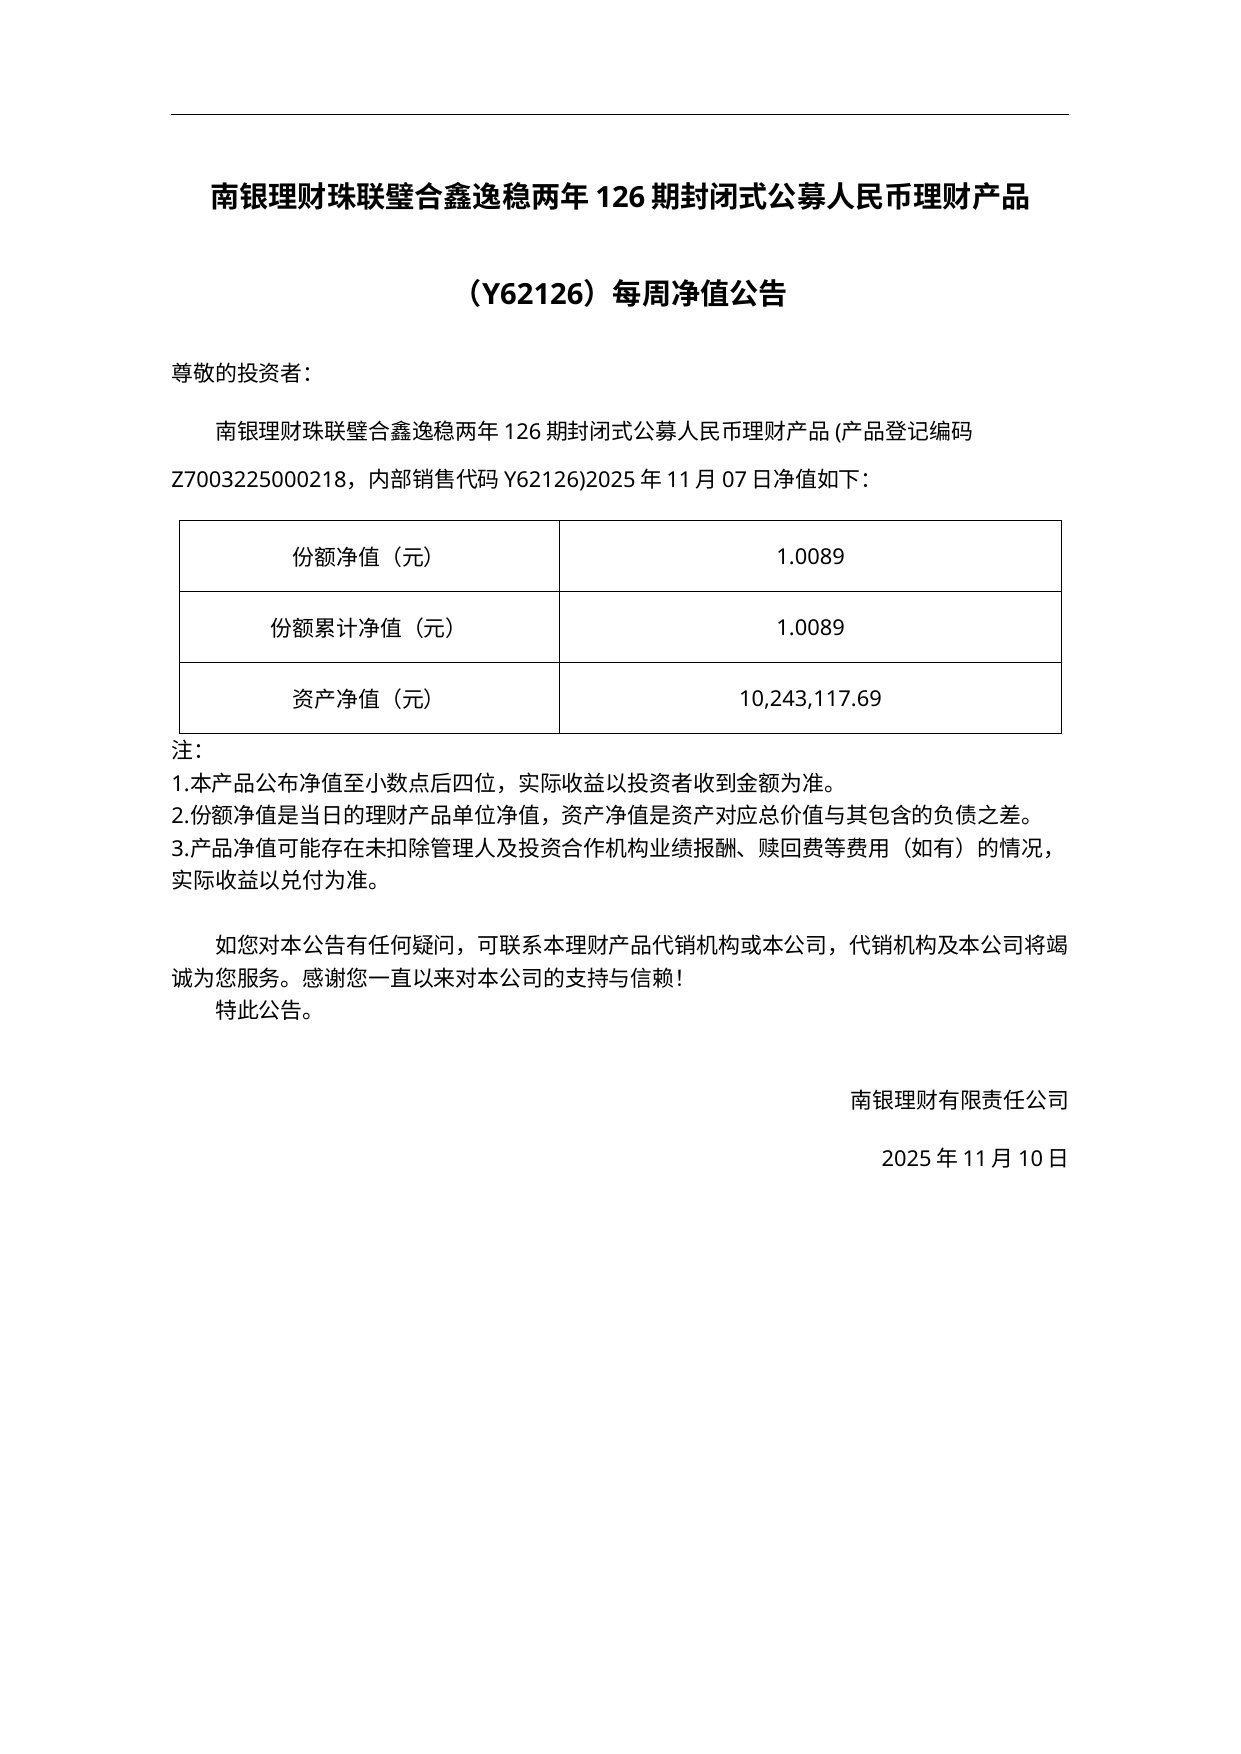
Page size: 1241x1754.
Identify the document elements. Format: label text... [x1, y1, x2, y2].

text 如您对本公告有任何疑问，可联系本理财产品代销机构或本公司，代销机构及本公司将竭诚为您服务。感谢您一直以来对本公司的支持与信赖！ [171, 928, 1069, 993]
table_header 1.0089 [560, 521, 1061, 591]
text 南银理财珠联璧合鑫逸稳两年126期封闭式公募人民币理财产品（Y62126）每周净值公告 [171, 162, 1069, 324]
table_cell 份额累计净值（元） [180, 592, 559, 662]
table_cell 资产净值（元） [180, 663, 559, 733]
text 2025年11月10日 [171, 1140, 1069, 1173]
text 注： [171, 733, 1069, 765]
text 南银理财有限责任公司 [171, 1082, 1069, 1115]
text 尊敬的投资者： [171, 355, 1069, 388]
text 2.份额净值是当日的理财产品单位净值，资产净值是资产对应总价值与其包含的负债之差。 [171, 798, 1069, 830]
text 特此公告。 [171, 993, 1069, 1025]
text 1.本产品公布净值至小数点后四位，实际收益以投资者收到金额为准。 [171, 765, 1069, 798]
table_cell 1.0089 [560, 592, 1061, 662]
text 3.产品净值可能存在未扣除管理人及投资合作机构业绩报酬、赎回费等费用（如有）的情况，实际收益以兑付为准。 [171, 830, 1069, 895]
table_cell 10,243,117.69 [560, 663, 1061, 733]
text 南银理财珠联璧合鑫逸稳两年126期封闭式公募人民币理财产品 (产品登记编码Z7003225000218，内部销售代码Y62126)2025年11月07日净值如下： [171, 413, 1069, 494]
table_header 份额净值（元） [180, 521, 559, 591]
